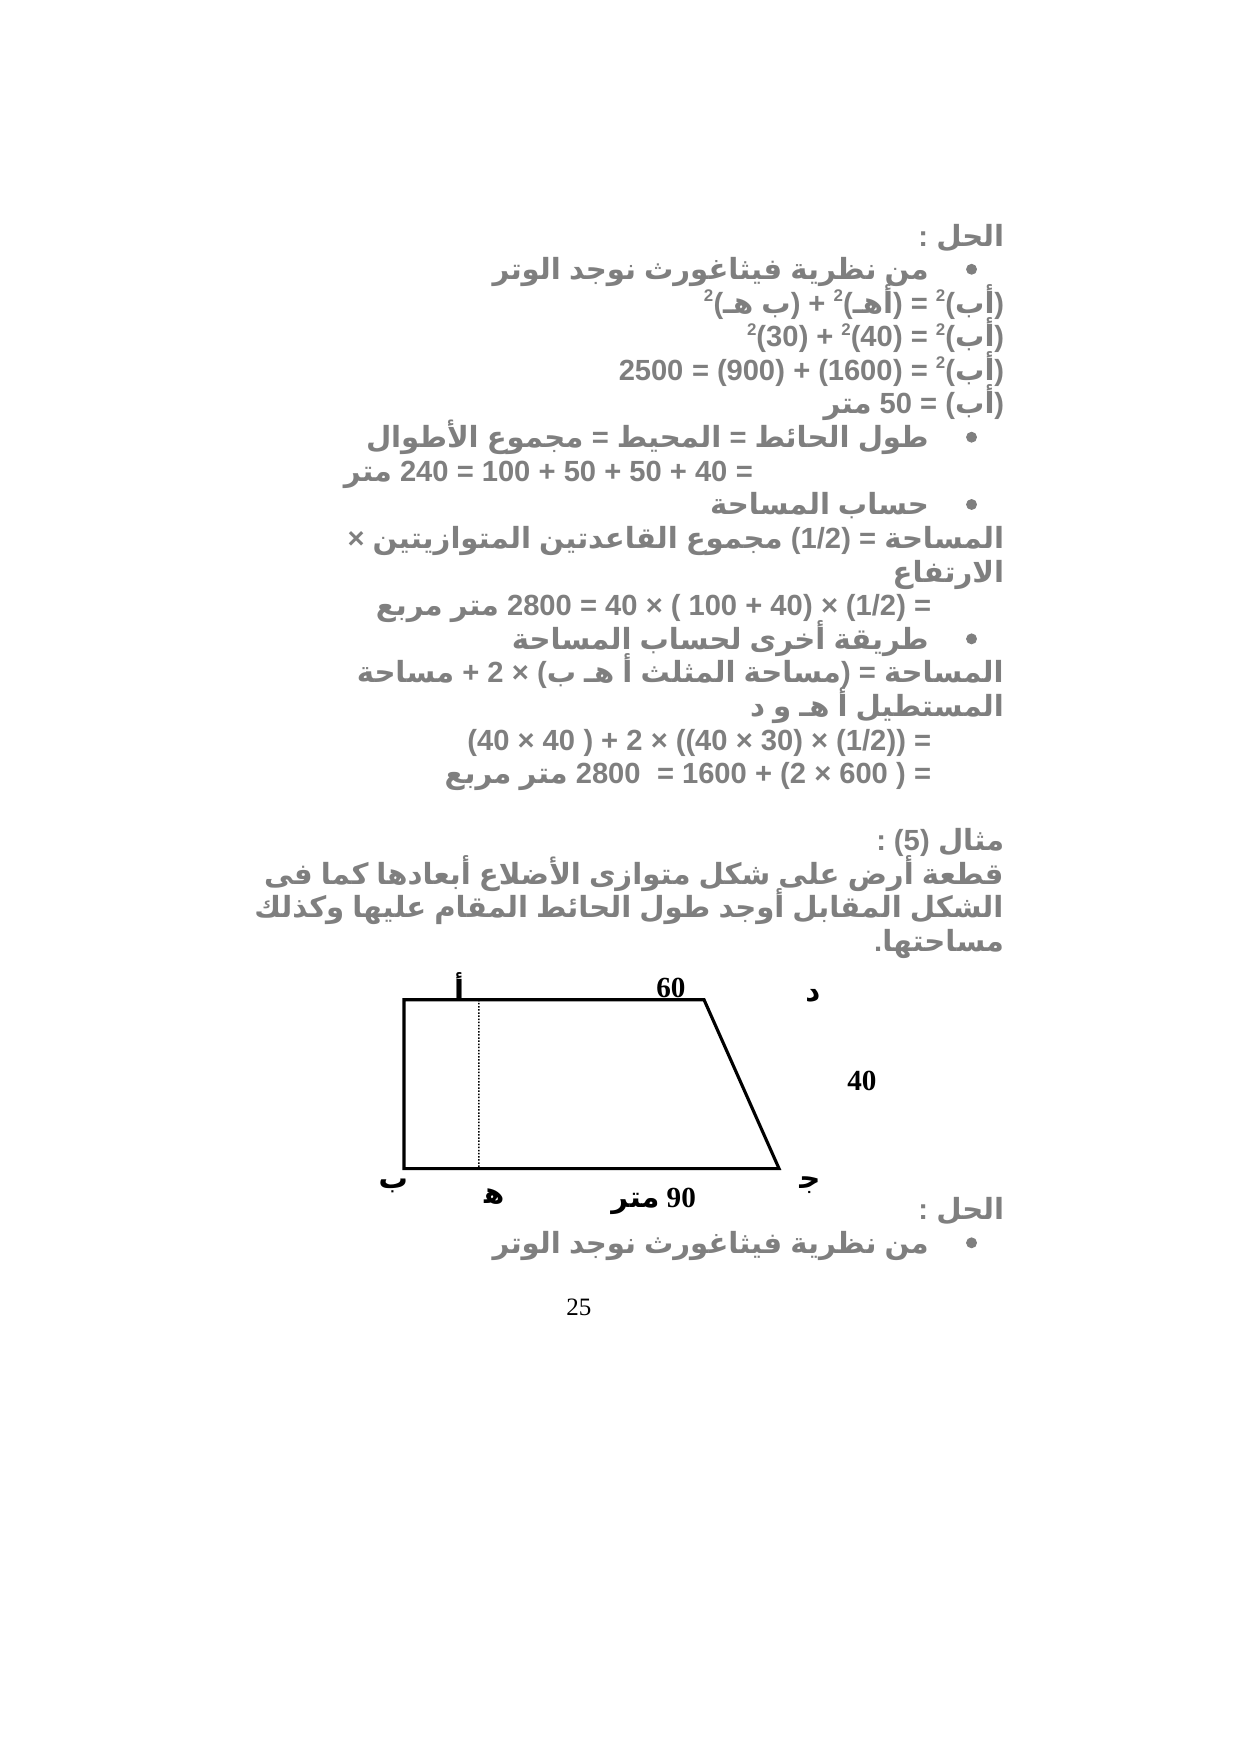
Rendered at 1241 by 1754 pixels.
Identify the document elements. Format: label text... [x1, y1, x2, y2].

text قطعة أرض على شكل متوازى الأضلاع أبعادها كما فى الشكل المقابل أوجد طول الحائط المقام عليها وكذلك مساحتها. [236, 857, 1004, 957]
text = 40 + 50 + 50 + 100 = 240 متر [236, 454, 1004, 487]
list حساب المساحة [236, 487, 966, 521]
text = ((1/2) × (30 × 40)) × 2 + ( 40 × 40) [236, 722, 1004, 756]
list طريقة أخرى لحساب المساحة [236, 622, 966, 655]
text (أب) = 50 متر [236, 386, 1004, 420]
text الحل : [236, 1192, 1004, 1226]
list من نظرية فيثاغورث نوجد الوتر [236, 252, 966, 286]
list من نظرية فيثاغورث نوجد الوتر [236, 1226, 966, 1259]
text (أب)2 = (1600) + (900) = 2500 [236, 353, 1004, 386]
text = ( 600 × 2) + 1600 = 2800 متر مربع [236, 756, 1004, 789]
text المساحة = (1/2) مجموع القاعدتين المتوازيتين × الارتفاع [236, 521, 1004, 588]
text المساحة = (مساحة المثلث أ هـ ب) × 2 + مساحة المستطيل أ هـ و د [236, 655, 1004, 722]
text مثال (5) : [236, 823, 1004, 857]
text (أب)2 = (40)2 + (30)2 [236, 319, 1004, 353]
list طول الحائط = المحيط = مجموع الأطوال [236, 420, 966, 454]
text الحل : [236, 218, 1004, 252]
text = (1/2) × (40 + 100 ) × 40 = 2800 متر مربع [236, 588, 1004, 622]
text (أب)2 = (أهـ)2 + (ب هـ)2 [236, 286, 1004, 319]
